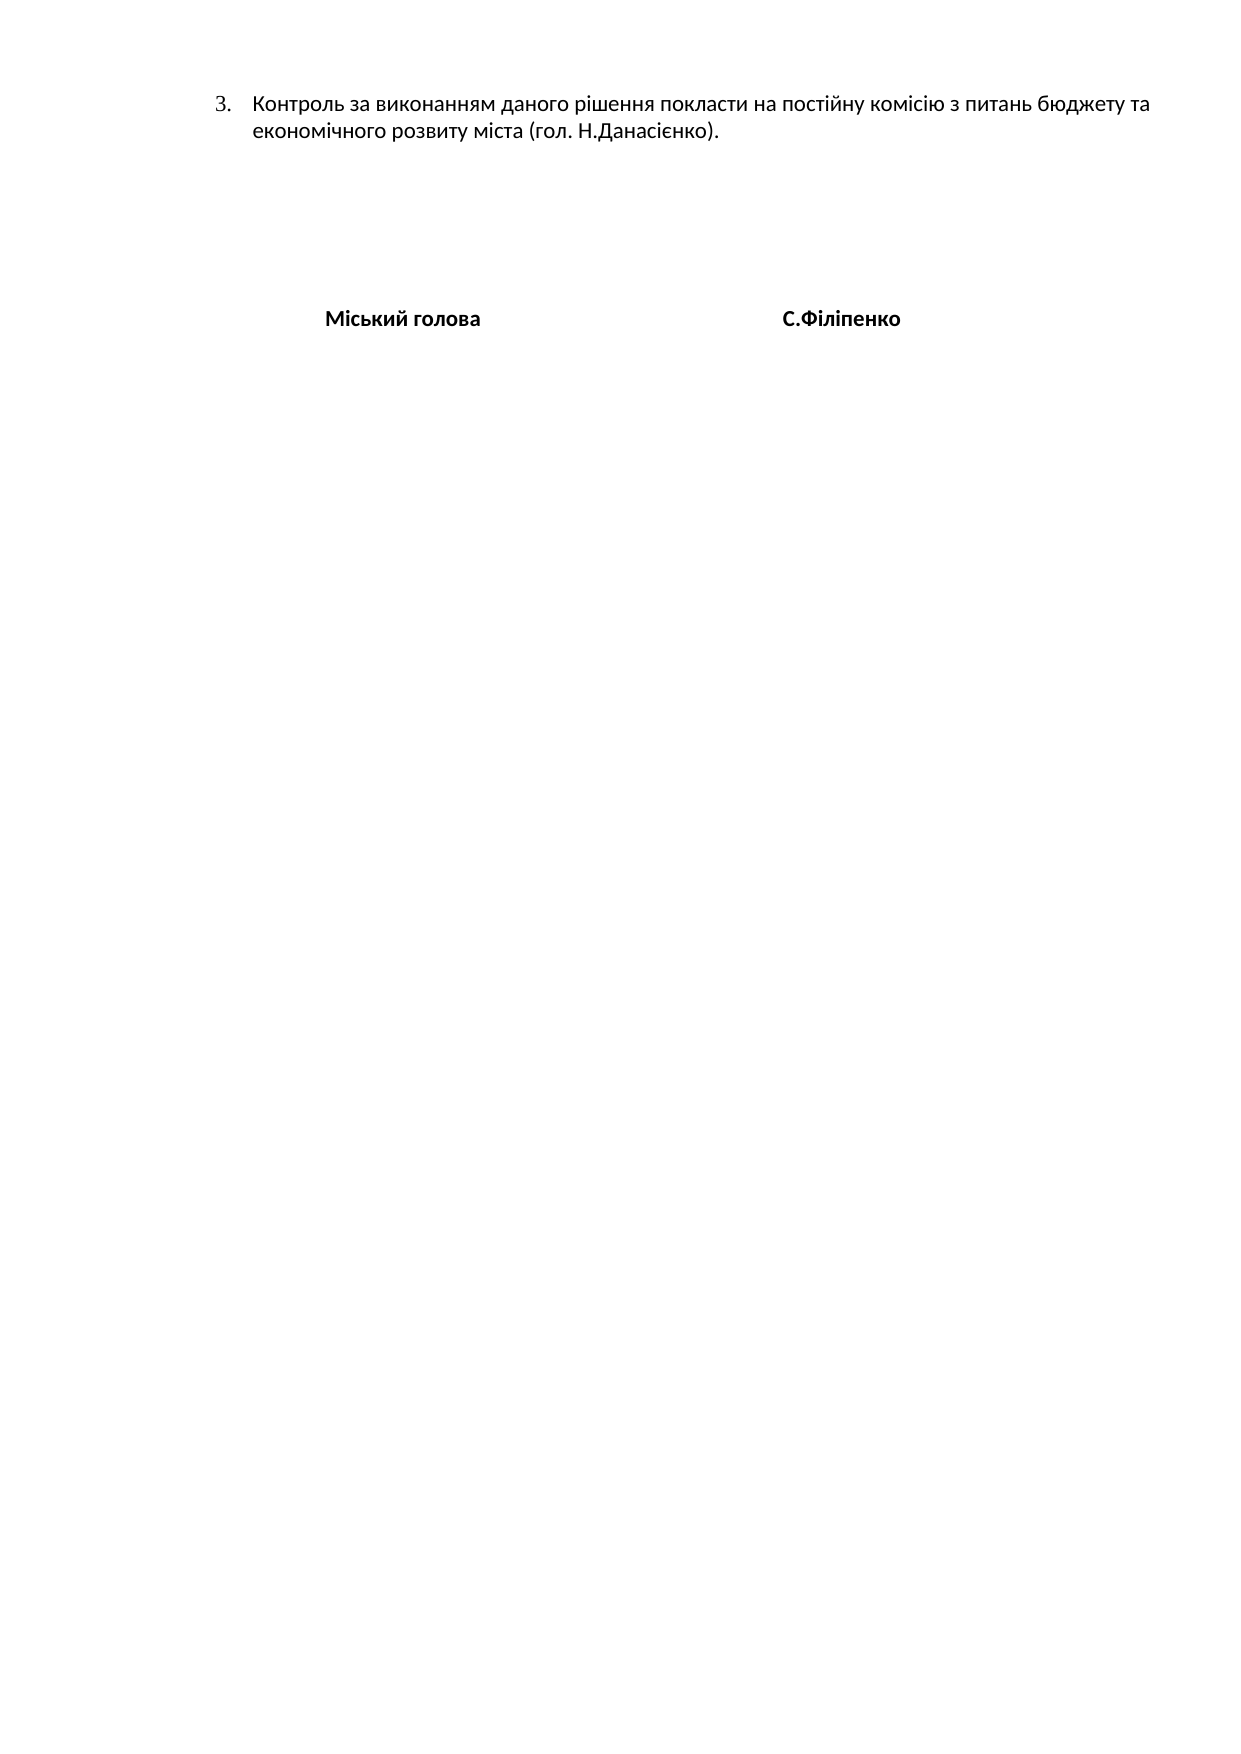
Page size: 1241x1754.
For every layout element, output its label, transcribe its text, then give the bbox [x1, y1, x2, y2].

list Контроль за виконанням даного рішення покласти на постійну комісію з питань бюджету та економічного розвиту міста (гол. Н.Данасієнко). [215, 89, 1152, 145]
text Міський голова С.Філіпенко [325, 304, 1152, 332]
